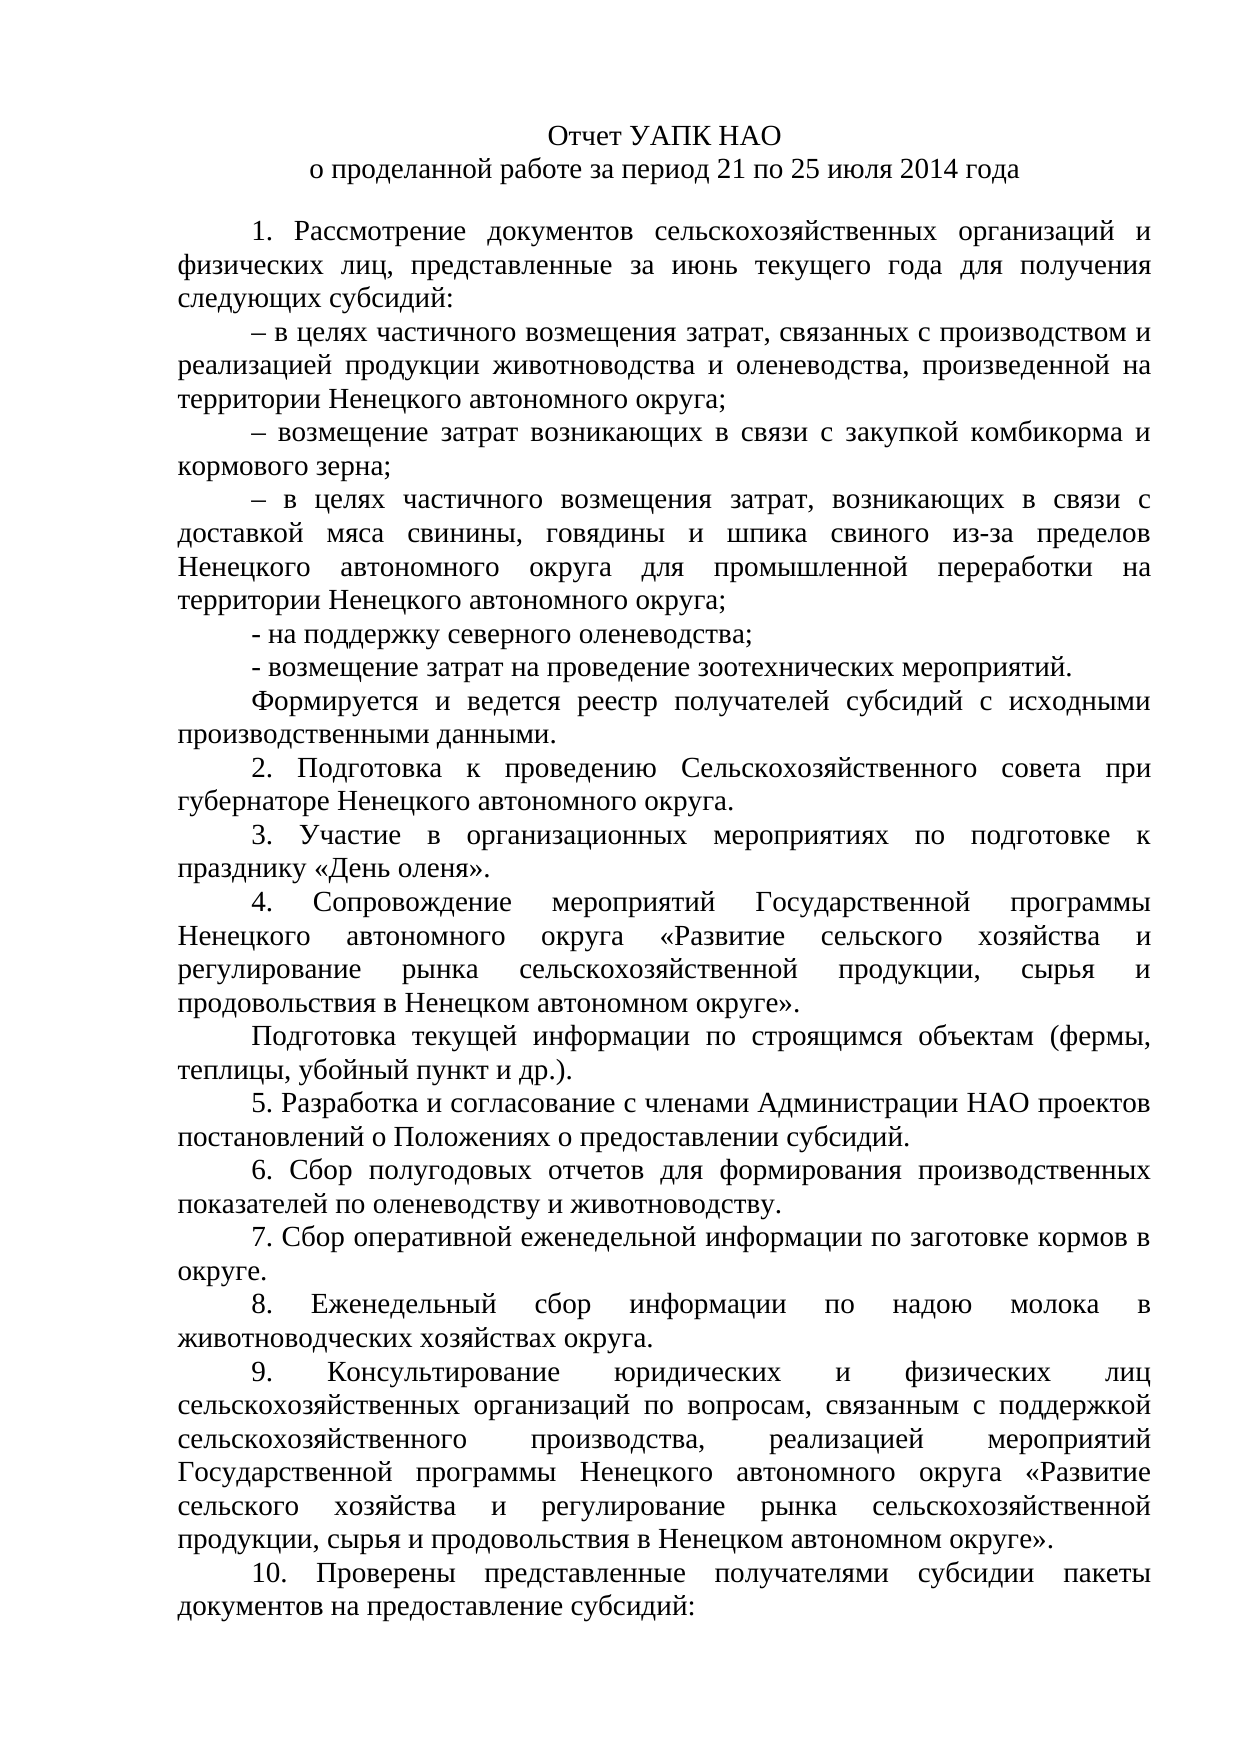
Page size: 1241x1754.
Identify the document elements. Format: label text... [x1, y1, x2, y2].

list - возмещение затрат на проведение зоотехнических мероприятий. [177, 649, 1152, 683]
list – в целях частичного возмещения затрат, возникающих в связи с доставкой мяса свинины, говядины и шпика свиного из-за пределов Ненецкого автономного округа для промышленной переработки на территории Ненецкого автономного округа; [177, 482, 1152, 616]
list Формируется и ведется реестр получателей субсидий с исходными производственными данными. [177, 683, 1152, 750]
list – в целях частичного возмещения затрат, связанных с производством и реализацией продукции животноводства и оленеводства, произведенной на территории Ненецкого автономного округа; [177, 314, 1152, 414]
list – возмещение затрат возникающих в связи с закупкой комбикорма и кормового зерна; [177, 414, 1152, 482]
list Подготовка текущей информации по строящимся объектам (фермы, теплицы, убойный пункт и др.). [177, 1018, 1152, 1085]
text 9. Консультирование юридических и физических лиц сельскохозяйственных организаций по вопросам, связанным с поддержкой сельскохозяйственного производства, реализацией мероприятий Государственной программы Ненецкого автономного округа «Развитие сельского хозяйства и регулирование рынка сельскохозяйственной продукции, сырья и продовольствия в Ненецком автономном округе». [177, 1354, 1152, 1555]
list 7. Сбор оперативной еженедельной информации по заготовке кормов в округе. [177, 1219, 1152, 1287]
text 10. Проверены представленные получателями субсидии пакеты документов на предоставление субсидий: [177, 1555, 1152, 1622]
list 6. Сбор полугодовых отчетов для формирования производственных показателей по оленеводству и животноводству. [177, 1152, 1152, 1219]
text 2. Подготовка к проведению Сельскохозяйственного совета при губернаторе Ненецкого автономного округа. [177, 750, 1152, 817]
list 5. Разработка и согласование с членами Администрации НАО проектов постановлений о Положениях о предоставлении субсидий. [177, 1085, 1152, 1152]
text Отчет УАПК НАО [177, 118, 1152, 152]
list - на поддержку северного оленеводства; [177, 616, 1152, 649]
text о проделанной работе за период 21 по 25 июля 2014 года [177, 152, 1152, 185]
list 1. Рассмотрение документов сельскохозяйственных организаций и физических лиц, представленные за июнь текущего года для получения следующих субсидий: [177, 213, 1152, 314]
text 4. Сопровождение мероприятий Государственной программы Ненецкого автономного округа «Развитие сельского хозяйства и регулирование рынка сельскохозяйственной продукции, сырья и продовольствия в Ненецком автономном округе». [177, 884, 1152, 1018]
text 3. Участие в организационных мероприятиях по подготовке к празднику «День оленя». [177, 817, 1152, 884]
list 8. Еженедельный сбор информации по надою молока в животноводческих хозяйствах округа. [177, 1287, 1152, 1354]
